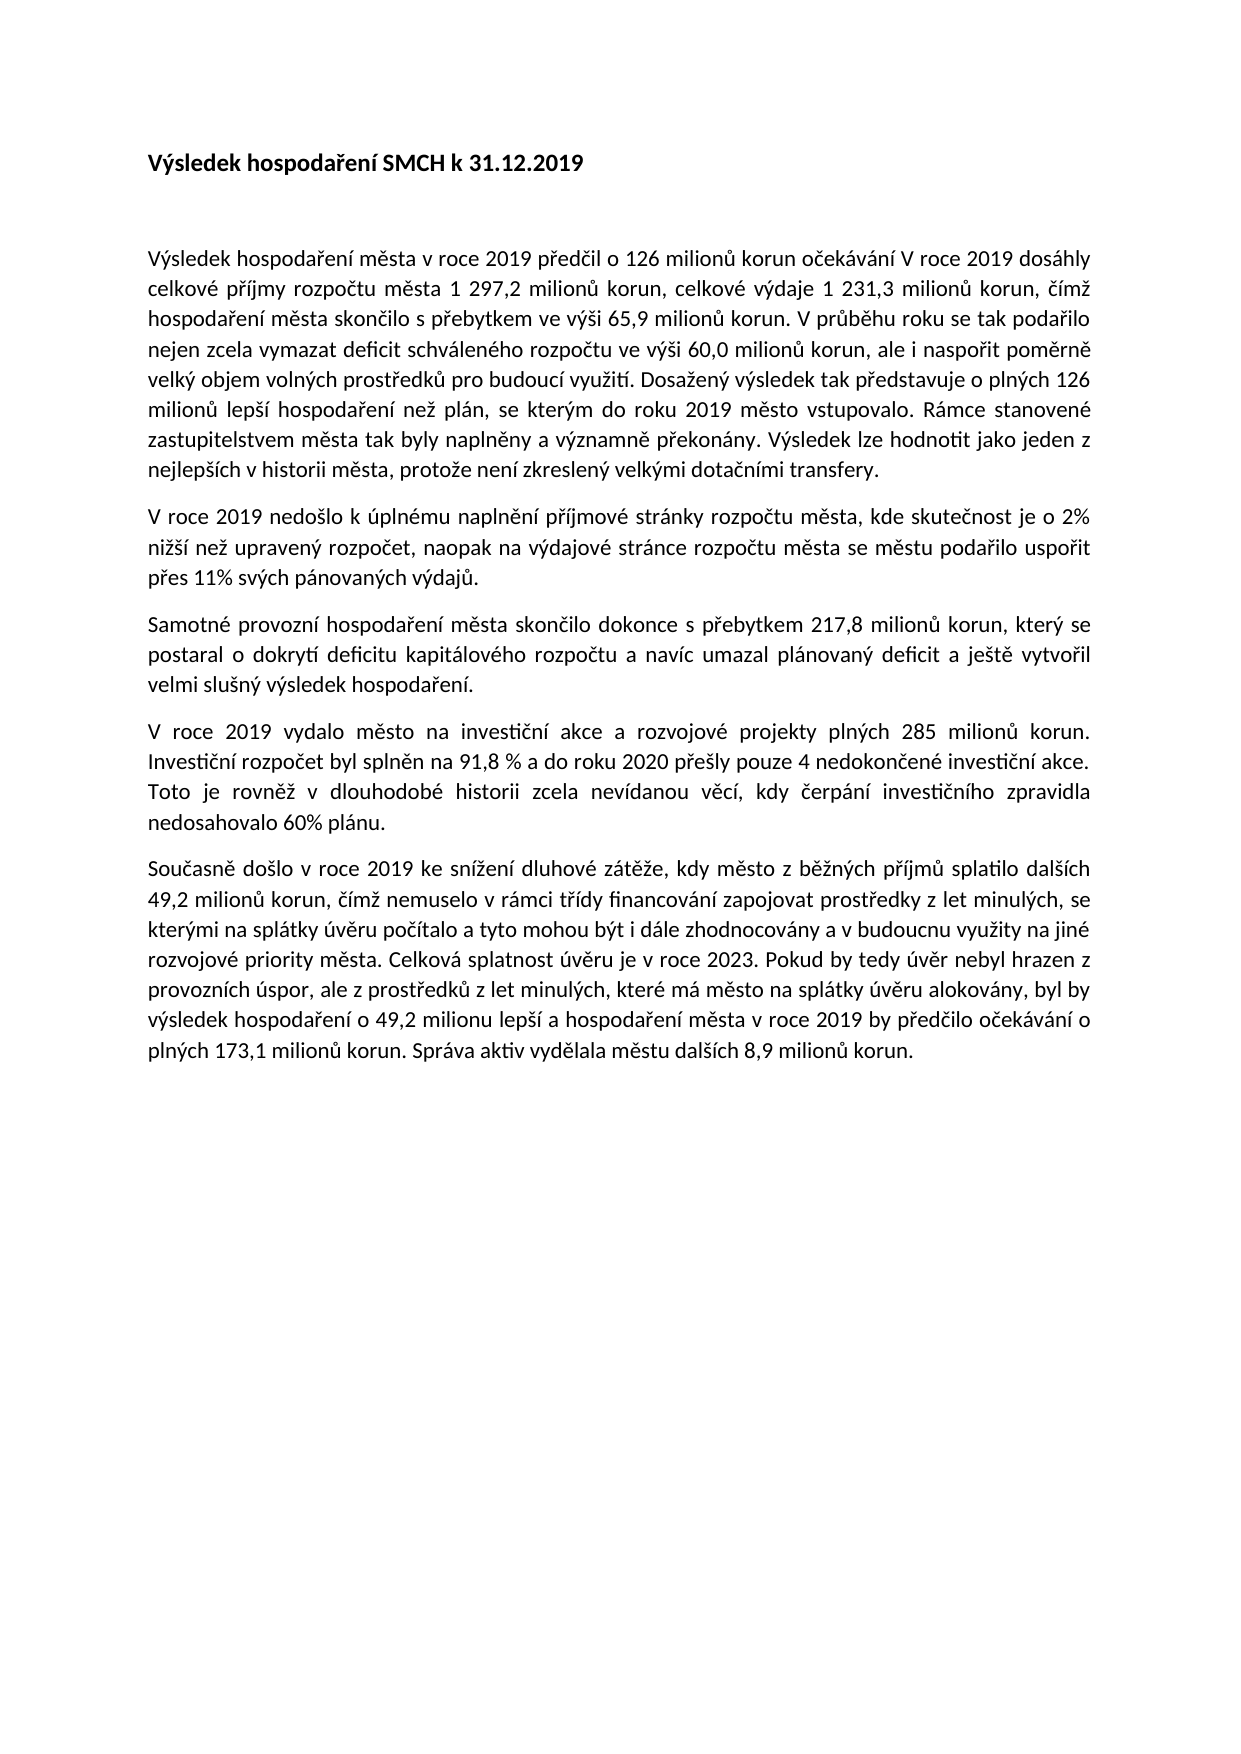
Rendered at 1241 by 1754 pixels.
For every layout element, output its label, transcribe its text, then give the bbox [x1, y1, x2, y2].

text V roce 2019 vydalo město na investiční akce a rozvojové projekty plných 285 milionů korun. Investiční rozpočet byl splněn na 91,8 % a do roku 2020 přešly pouze 4 nedokončené investiční akce. Toto je rovněž v dlouhodobé historii zcela nevídanou věcí, kdy čerpání investičního zpravidla nedosahovalo 60% plánu. [148, 717, 1093, 836]
text Současně došlo v roce 2019 ke snížení dluhové zátěže, kdy město z běžných příjmů splatilo dalších 49,2 milionů korun, čímž nemuselo v rámci třídy financování zapojovat prostředky z let minulých, se kterými na splátky úvěru počítalo a tyto mohou být i dále zhodnocovány a v budoucnu využity na jiné rozvojové priority města. Celková splatnost úvěru je v roce 2023. Pokud by tedy úvěr nebyl hrazen z provozních úspor, ale z prostředků z let minulých, které má město na splátky úvěru alokovány, byl by výsledek hospodaření o 49,2 milionu lepší a hospodaření města v roce 2019 by předčilo očekávání o plných 173,1 milionů korun. Správa aktiv vydělala městu dalších 8,9 milionů korun. [148, 854, 1093, 1064]
text Výsledek hospodaření SMCH k 31.12.2019 [148, 148, 1093, 178]
text Samotné provozní hospodaření města skončilo dokonce s přebytkem 217,8 milionů korun, který se postaral o dokrytí deficitu kapitálového rozpočtu a navíc umazal plánovaný deficit a ještě vytvořil velmi slušný výsledek hospodaření. [148, 610, 1093, 698]
text Výsledek hospodaření města v roce 2019 předčil o 126 milionů korun očekávání V roce 2019 dosáhly celkové příjmy rozpočtu města 1 297,2 milionů korun, celkové výdaje 1 231,3 milionů korun, čímž hospodaření města skončilo s přebytkem ve výši 65,9 milionů korun. V průběhu roku se tak podařilo nejen zcela vymazat deficit schváleného rozpočtu ve výši 60,0 milionů korun, ale i naspořit poměrně velký objem volných prostředků pro budoucí využití. Dosažený výsledek tak představuje o plných 126 milionů lepší hospodaření než plán, se kterým do roku 2019 město vstupovalo. Rámce stanovené zastupitelstvem města tak byly naplněny a významně překonány. Výsledek lze hodnotit jako jeden z nejlepších v historii města, protože není zkreslený velkými dotačními transfery. [148, 244, 1093, 483]
text V roce 2019 nedošlo k úplnému naplnění příjmové stránky rozpočtu města, kde skutečnost je o 2% nižší než upravený rozpočet, naopak na výdajové stránce rozpočtu města se městu podařilo uspořit přes 11% svých pánovaných výdajů. [148, 502, 1093, 591]
